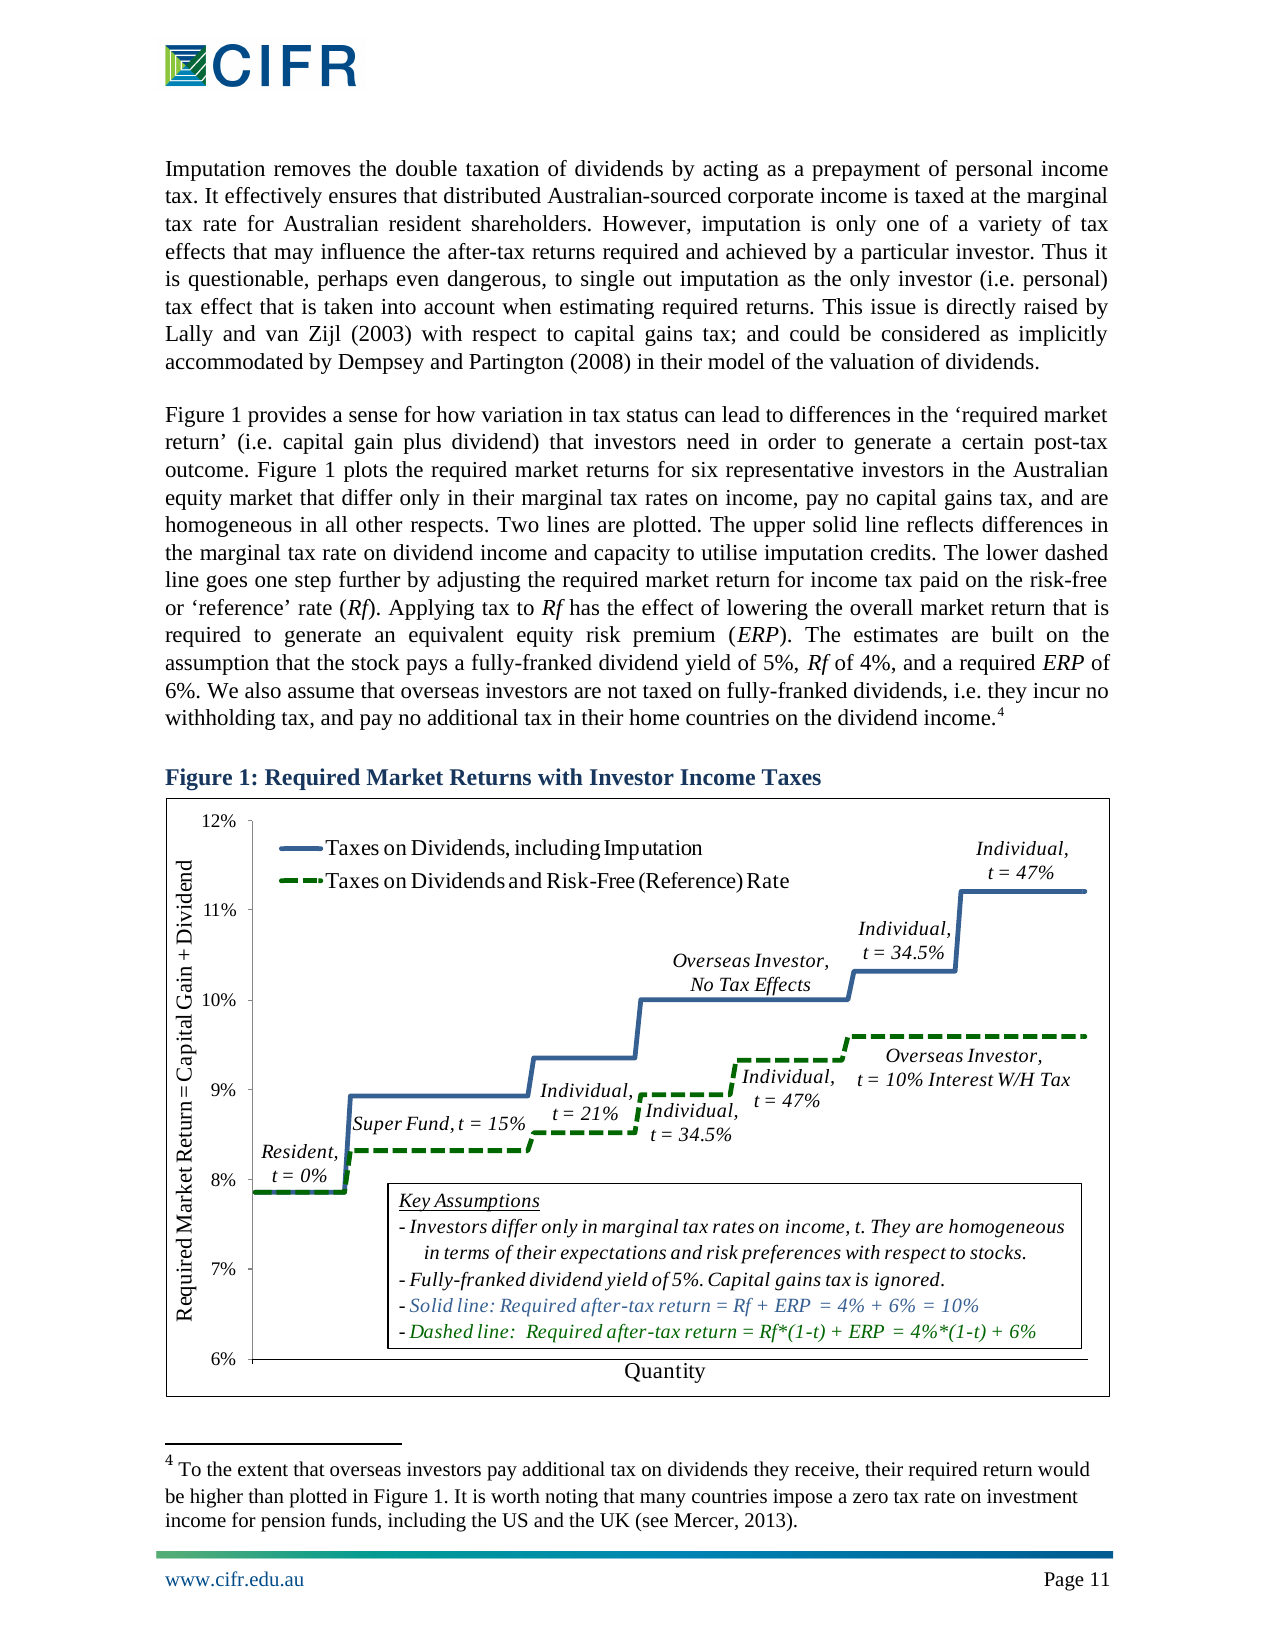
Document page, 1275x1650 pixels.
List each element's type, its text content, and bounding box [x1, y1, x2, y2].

picture [128, 1535, 1126, 1568]
text Figure 1 provides a sense for how variation in tax status can lead to differences in the ‘required market return’ (i.e. capital gain plus dividend) that investors need in order to generate a certain post-tax outcome. Figure 1 plots the required market returns for six representative investors in the Australian equity market that differ only in their marginal tax rates on income, pay no capital gains tax, and are homogeneous in all other respects. Two lines are plotted. The upper solid line reflects differences in the marginal tax rate on dividend income and capacity to utilise imputation credits. The lower dashed line goes one step further by adjusting the required market return for income tax paid on the risk-free or ‘reference’ rate (Rf). Applying tax to Rf has the effect of lowering the overall market return that is required to generate an equivalent equity risk premium (ERP). The estimates are built on the assumption that the stock pays a fully-franked dividend yield of 5%, Rf of 4%, and a required ERP of 6%. We also assume that overseas investors are not taxed on fully-franked dividends, i.e. they incur no withholding tax, and pay no additional tax in their home countries on the dividend income. [165, 401, 1110, 731]
text Figure 1: Required Market Returns with Investor Income Taxes [165, 763, 1110, 791]
text Imputation removes the double taxation of dividends by acting as a prepayment of personal income tax. It effectively ensures that distributed Australian-sourced corporate income is taxed at the marginal tax rate for Australian resident shareholders. However, imputation is only one of a variety of tax effects that may influence the after-tax returns required and achieved by a particular investor. Thus it is questionable, perhaps even dangerous, to single out imputation as the only investor (i.e. personal) tax effect that is taken into account when estimating required returns. This issue is directly raised by Lally and van Zijl (2003) with respect to capital gains tax; and could be considered as implicitly accommodated by Dempsey and Partington (2008) in their model of the valuation of dividends. [165, 155, 1110, 374]
picture [155, 36, 366, 92]
